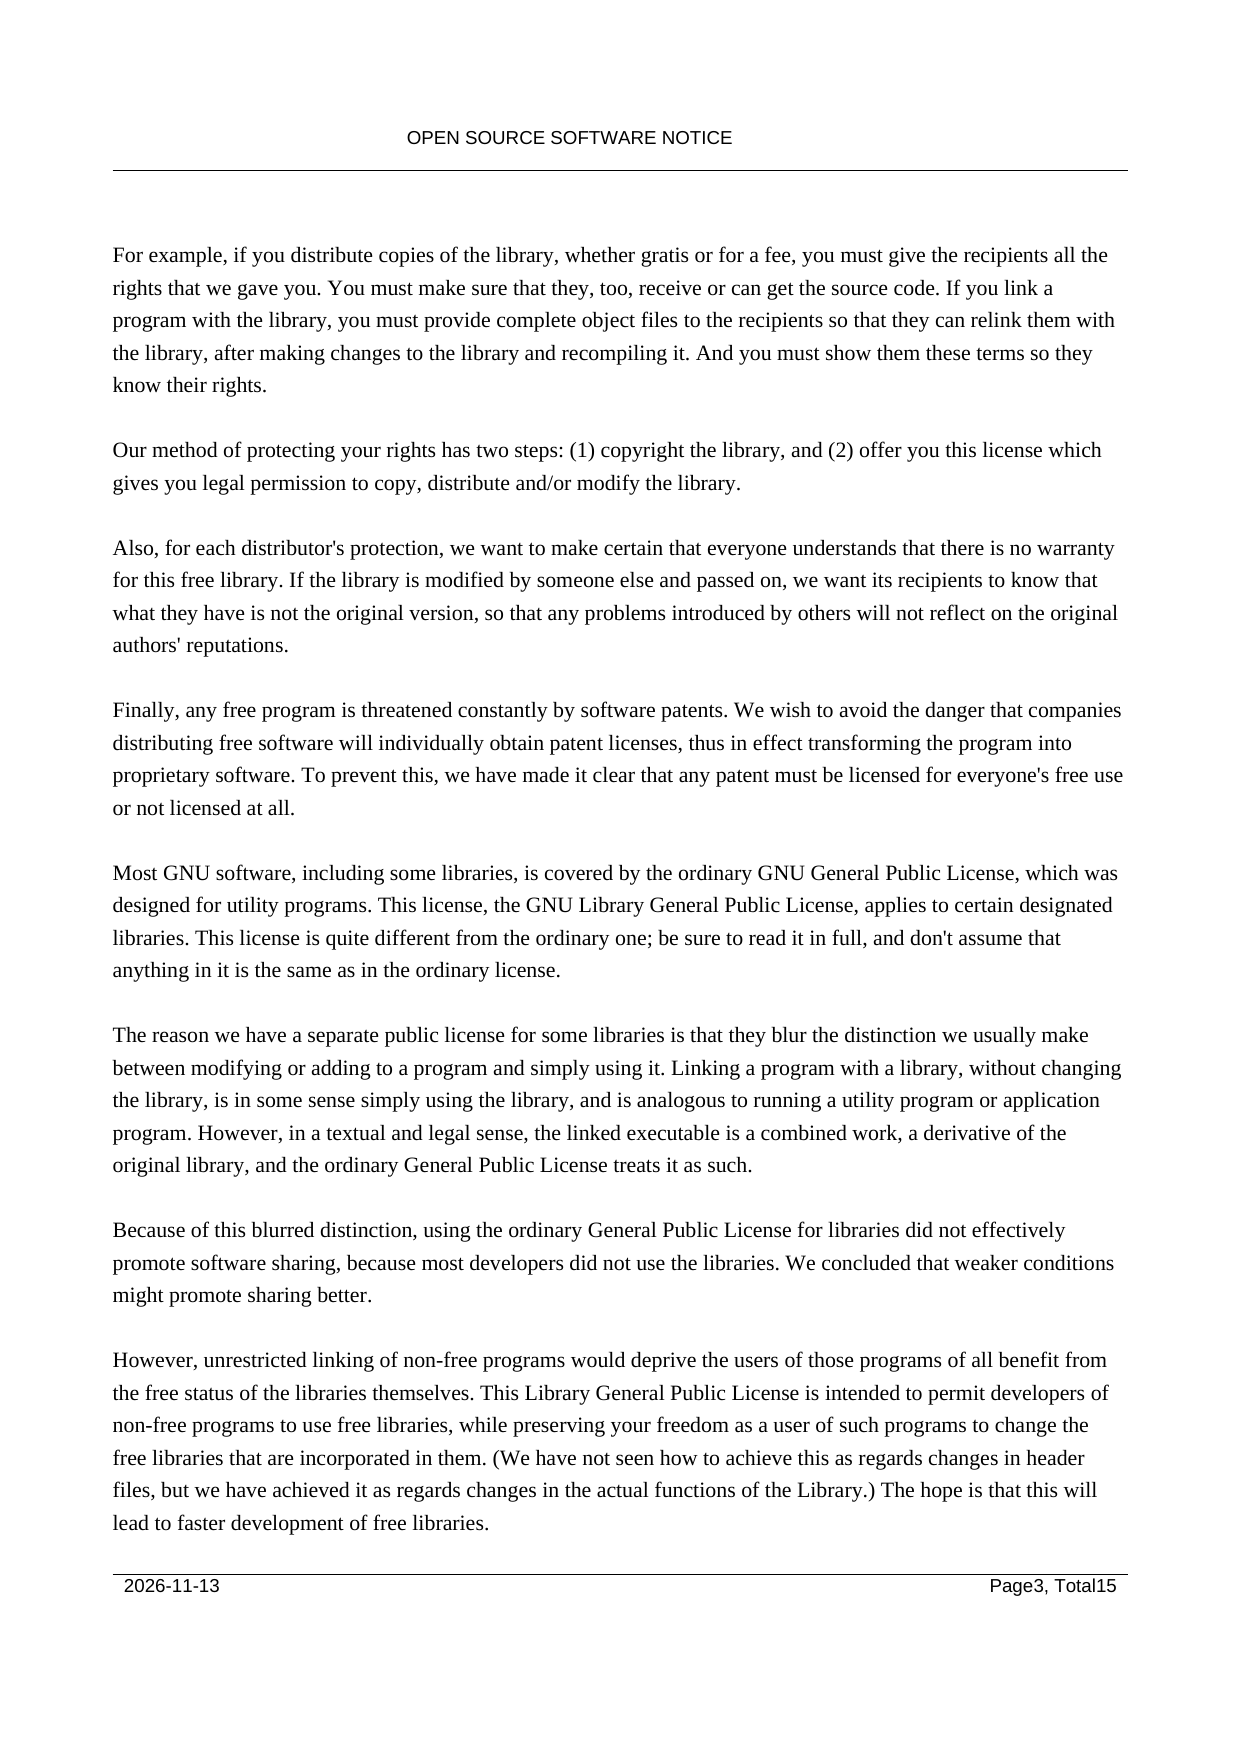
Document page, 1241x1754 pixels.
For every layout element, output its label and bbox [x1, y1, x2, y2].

text [112, 206, 1128, 1539]
